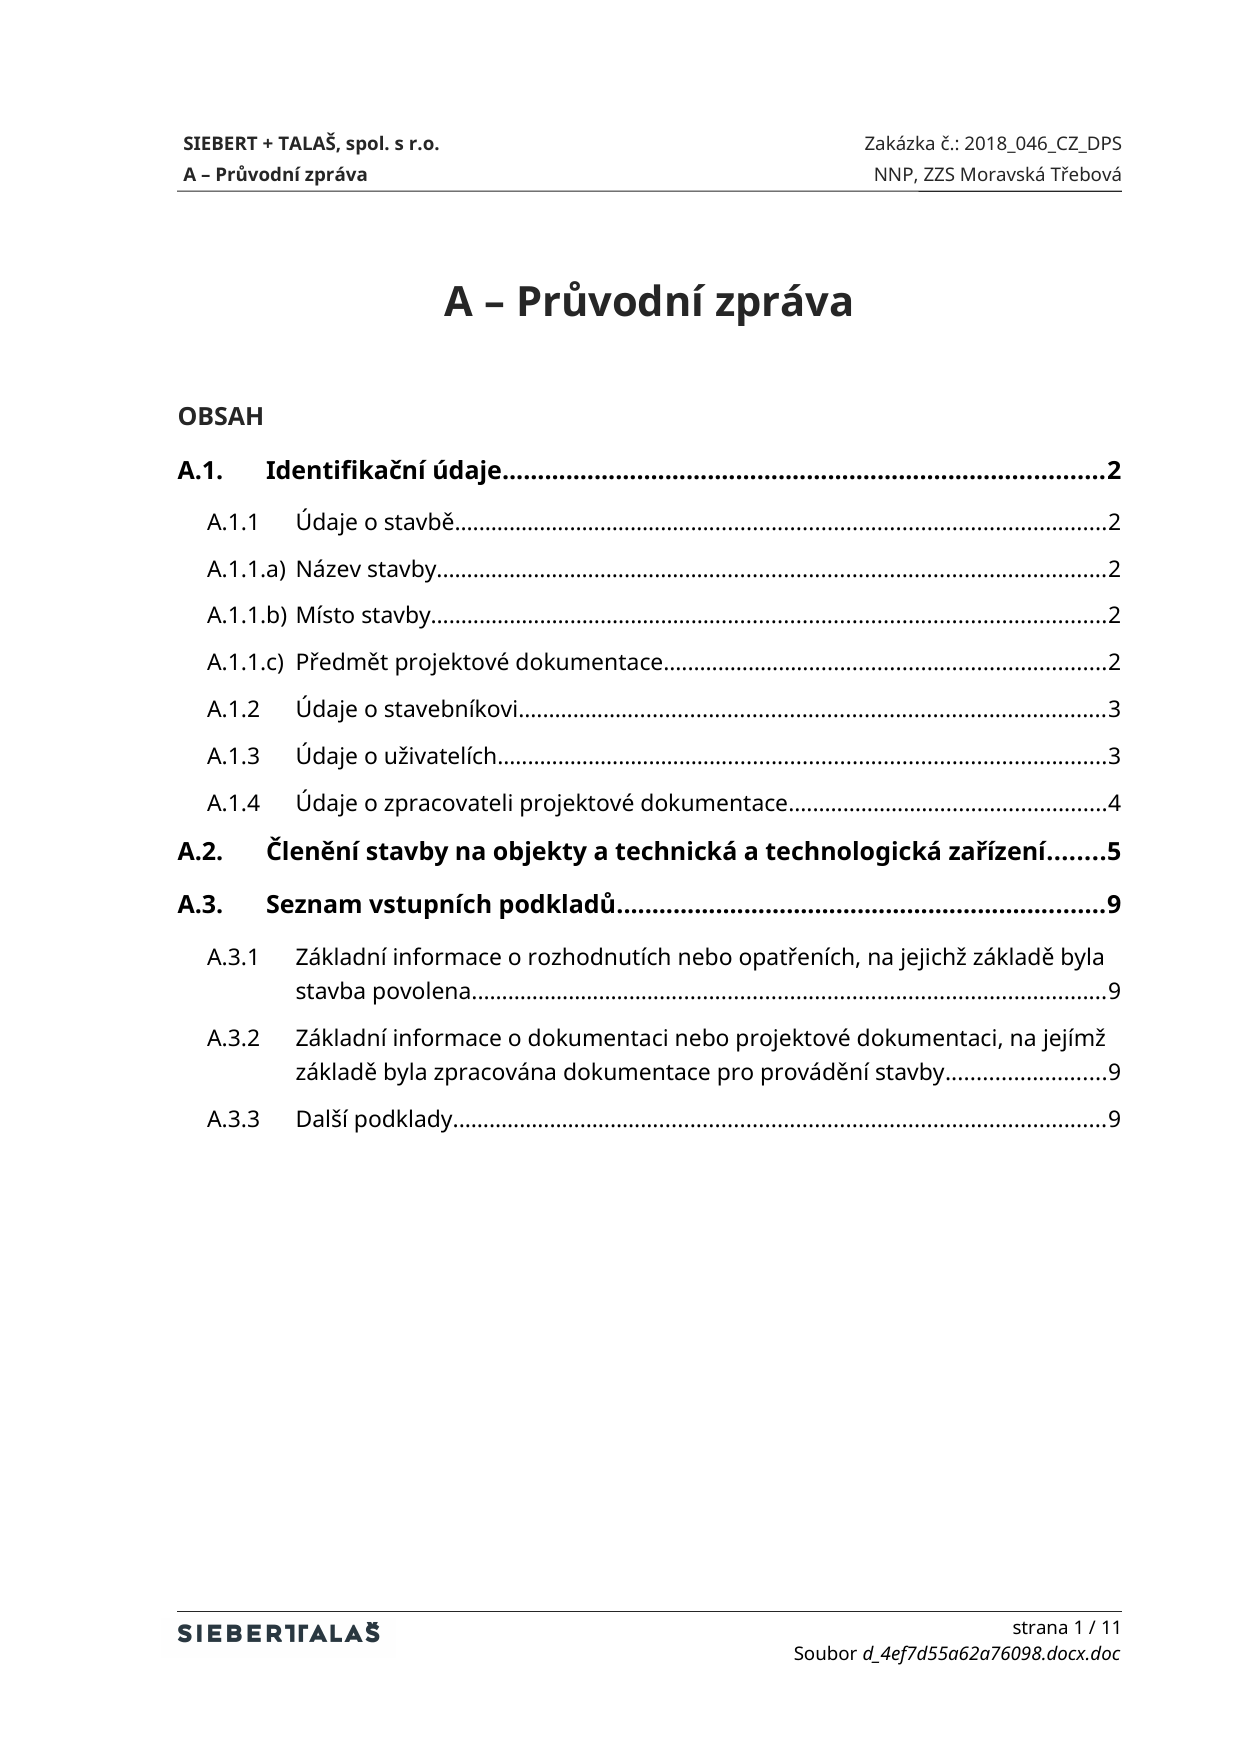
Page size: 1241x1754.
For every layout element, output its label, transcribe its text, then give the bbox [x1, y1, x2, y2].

text A.1.3 Údaje o uživatelích 3 [207, 740, 1122, 771]
text A.3.1 Základní informace o rozhodnutích nebo opatřeních, na jejichž základě byla stavba povolena 9 [207, 940, 1122, 1006]
text A.1.1.b) Místo stavby 2 [207, 599, 1122, 631]
text A.1. Identifikační údaje 2 [177, 452, 1122, 486]
text A.3.3 Další podklady 9 [207, 1103, 1122, 1134]
text A – Průvodní zpráva [177, 272, 1122, 328]
text OBSAH [177, 399, 1122, 433]
text A.1.1 Údaje o stavbě 2 [207, 506, 1122, 537]
text A.1.1.c) Předmět projektové dokumentace 2 [207, 646, 1122, 677]
text A.1.1.a) Název stavby 2 [207, 552, 1122, 584]
text A.2. Členění stavby na objekty a technická a technologická zařízení 5 [177, 834, 1122, 868]
text A.1.4 Údaje o zpracovateli projektové dokumentace 4 [207, 787, 1122, 818]
text A.1.2 Údaje o stavebníkovi 3 [207, 693, 1122, 724]
text A.3. Seznam vstupních podkladů 9 [177, 887, 1122, 921]
picture [160, 1618, 397, 1658]
text A.3.2 Základní informace o dokumentaci nebo projektové dokumentaci, na jejímž základě byla zpracována dokumentace pro provádění stavby 9 [207, 1022, 1122, 1087]
